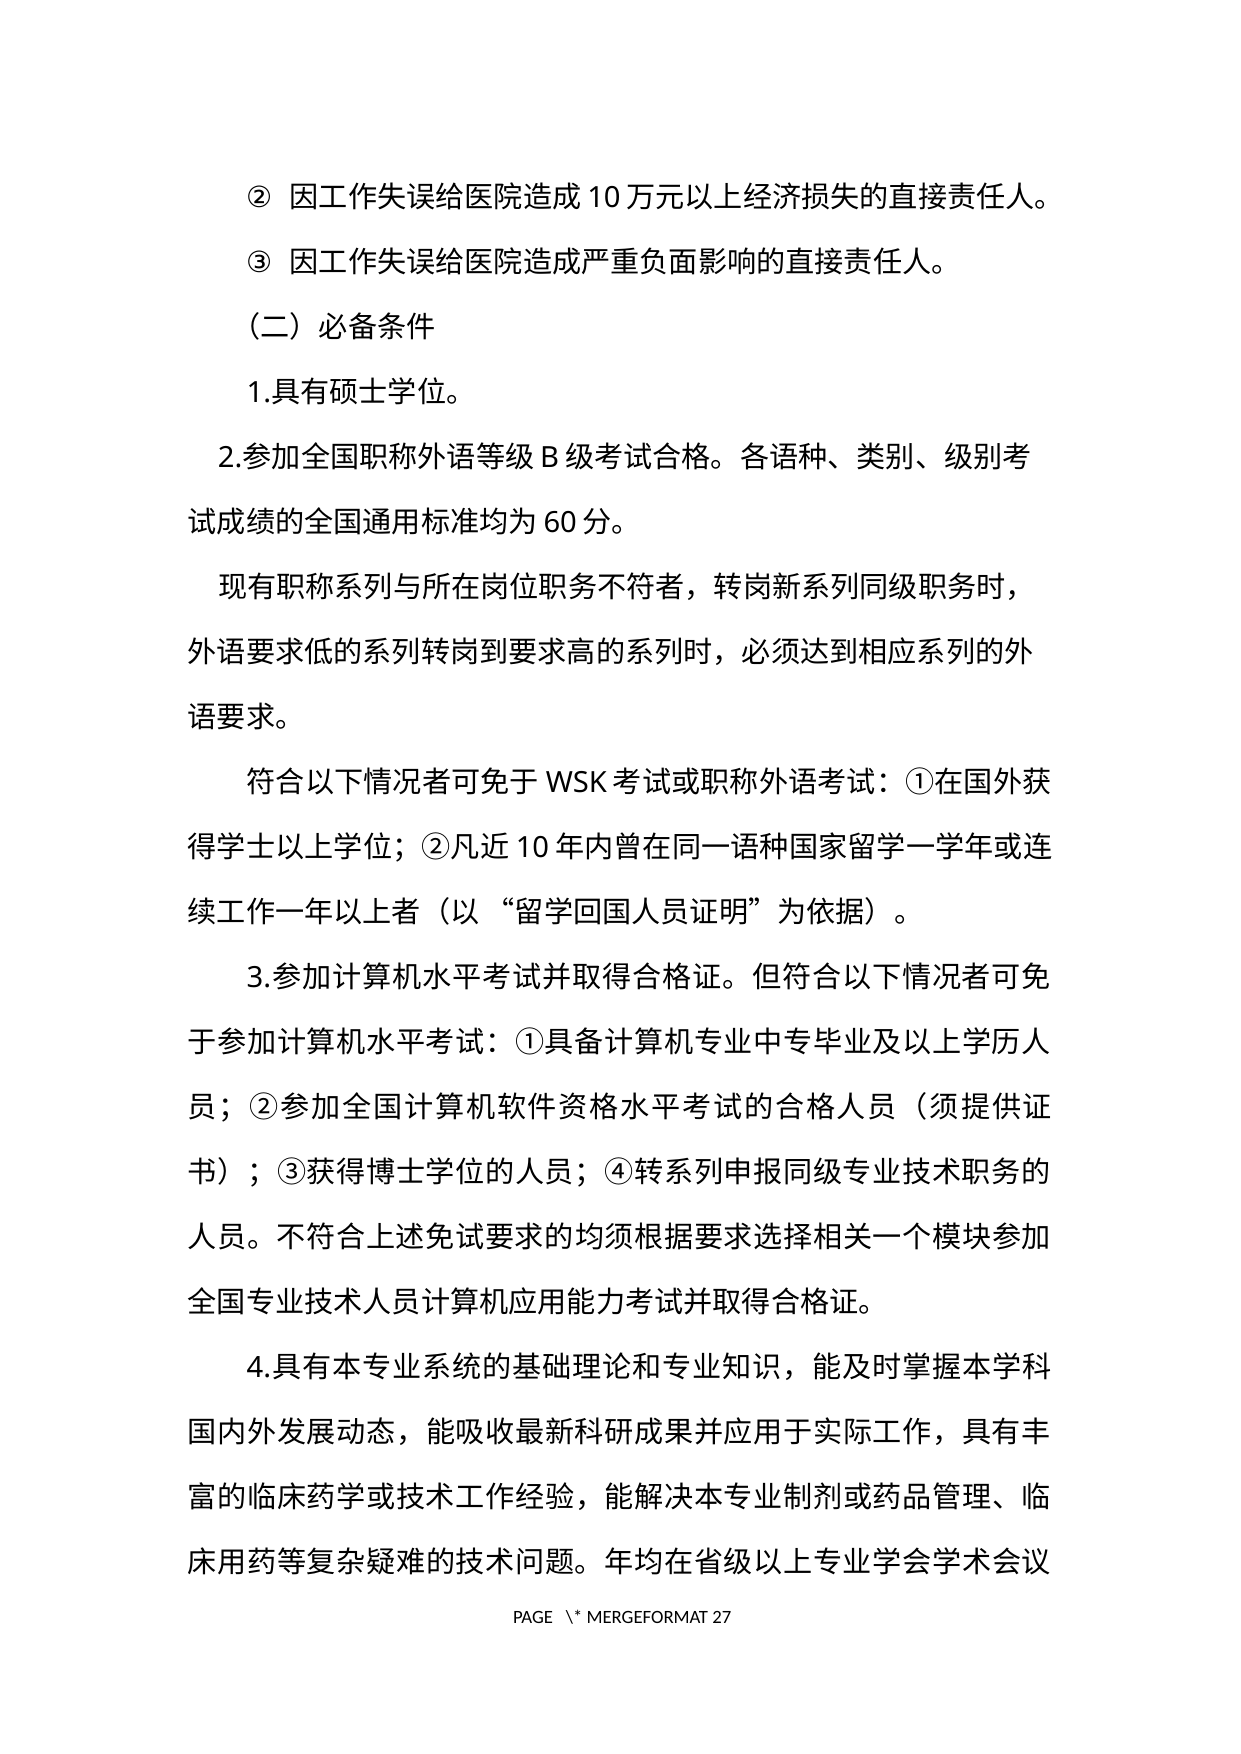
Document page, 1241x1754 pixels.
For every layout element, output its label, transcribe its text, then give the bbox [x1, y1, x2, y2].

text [187, 1332, 1053, 1592]
text 1.具有硕士学位。 [187, 357, 1053, 422]
list 因工作失误给医院造成严重负面影响的直接责任人。 [246, 227, 1053, 292]
text 现有职称系列与所在岗位职务不符者，转岗新系列同级职务时，外语要求低的系列转岗到要求高的系列时，必须达到相应系列的外语要求。 [187, 552, 1053, 747]
text 2.参加全国职称外语等级B级考试合格。各语种、类别、级别考试成绩的全国通用标准均为60分。 [187, 422, 1053, 552]
text （二）必备条件 [231, 292, 1053, 357]
text 符合以下情况者可免于WSK考试或职称外语考试：①在国外获得学士以上学位；②凡近10年内曾在同一语种国家留学一学年或连续工作一年以上者（以 “留学回国人员证明”为依据）。 [187, 747, 1053, 942]
text 3.参加计算机水平考试并取得合格证。但符合以下情况者可免于参加计算机水平考试：①具备计算机专业中专毕业及以上学历人员；②参加全国计算机软件资格水平考试的合格人员（须提供证书）；③获得博士学位的人员；④转系列申报同级专业技术职务的人员。不符合上述免试要求的均须根据要求选择相关一个模块参加全国专业技术人员计算机应用能力考试并取得合格证。 [187, 942, 1053, 1332]
list 因工作失误给医院造成10万元以上经济损失的直接责任人。 [246, 162, 1053, 227]
